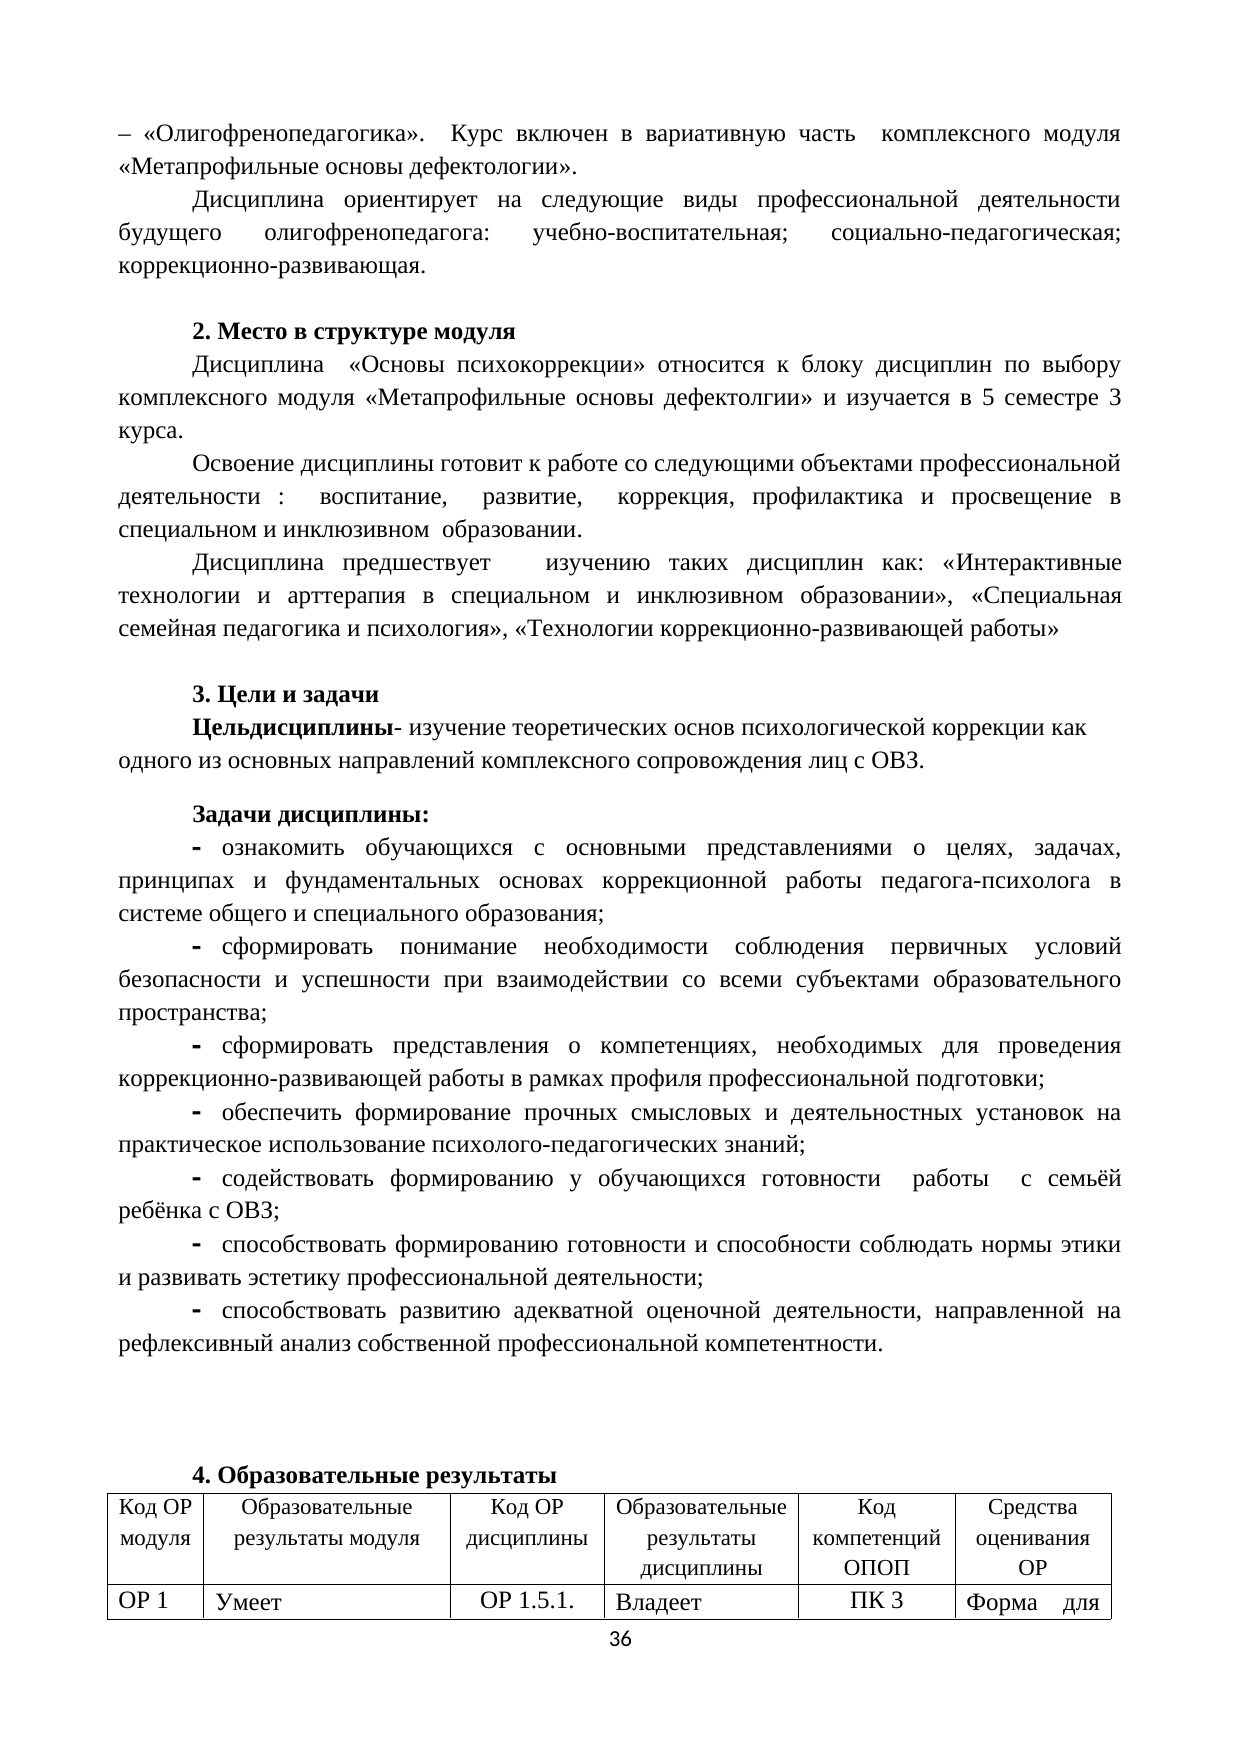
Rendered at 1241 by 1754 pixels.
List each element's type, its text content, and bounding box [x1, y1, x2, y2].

list способствовать формированию готовности и способности соблюдать нормы этики и развивать эстетику профессиональной деятельности; [118, 1229, 1122, 1290]
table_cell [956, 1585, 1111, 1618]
table_header Код компетенций ОПОП [799, 1494, 955, 1584]
text 3. Цели и задачи [118, 679, 1122, 708]
list способствовать развитию адекватной оценочной деятельности, направленной на рефлексивный анализ собственной профессиональной компетентности. [118, 1295, 1122, 1356]
text деятельности : воспитание, развитие, коррекция, профилактика и просвещение в специальном и инклюзивном образовании. [118, 481, 1122, 543]
text Освоение дисциплины готовит к работе со следующими объектами профессиональной [118, 448, 1122, 477]
text Цельдисциплины- изучение теоретических основ психологической коррекции как одного из основных направлений комплексного сопровождения лиц с ОВЗ. [118, 712, 1122, 774]
table_cell ПК 3 [799, 1585, 955, 1618]
table_cell ОР 1.5.1. [451, 1585, 604, 1618]
table_cell ОР 1 [108, 1585, 203, 1618]
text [118, 118, 1122, 180]
text Задачи дисциплины: [118, 799, 1122, 828]
table_header Образовательные результаты дисциплины [605, 1494, 798, 1584]
list сформировать представления о компетенциях, необходимых для проведения коррекционно-развивающей работы в рамках профиля профессиональной подготовки; [118, 1031, 1122, 1092]
table_header Средства оценивания ОР [956, 1494, 1111, 1584]
table_header Образовательные результаты модуля [204, 1494, 450, 1584]
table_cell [204, 1585, 450, 1618]
list ознакомить обучающихся с основными представлениями о целях, задачах, принципах и фундаментальных основах коррекционной работы педагога-психолога в системе общего и специального образования; [118, 832, 1122, 927]
text Дисциплина предшествует изучению таких дисциплин как: «Интерактивные технологии и арттерапия в специальном и инклюзивном образовании», «Специальная семейная педагогика и психология», «Технологии коррекционно-развивающей работы» [118, 547, 1122, 642]
list сформировать понимание необходимости соблюдения первичных условий безопасности и успешности при взаимодействии со всеми субъектами образовательного пространства; [118, 931, 1122, 1026]
text Дисциплина ориентирует на следующие виды профессиональной деятельности будущего олигофренопедагога: учебно-воспитательная; социально-педагогическая; коррекционно-развивающая. [118, 184, 1122, 279]
text Дисциплина «Основы психокоррекции» относится к блоку дисциплин по выбору комплексного модуля «Метапрофильные основы дефектолгии» и изучается в 5 семестре 3 курса. [118, 349, 1122, 444]
table_header Код ОР дисциплины [451, 1494, 604, 1584]
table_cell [605, 1585, 798, 1618]
text 2. Место в структуре модуля [118, 316, 1122, 345]
text 4. Образовательные результаты [118, 1460, 1122, 1488]
list содействовать формированию у обучающихся готовности работы с семьёй ребёнка с ОВЗ; [118, 1163, 1122, 1224]
list обеспечить формирование прочных смысловых и деятельностных установок на практическое использование психолого-педагогических знаний; [118, 1097, 1122, 1158]
table_header Код ОР модуля [108, 1494, 203, 1584]
